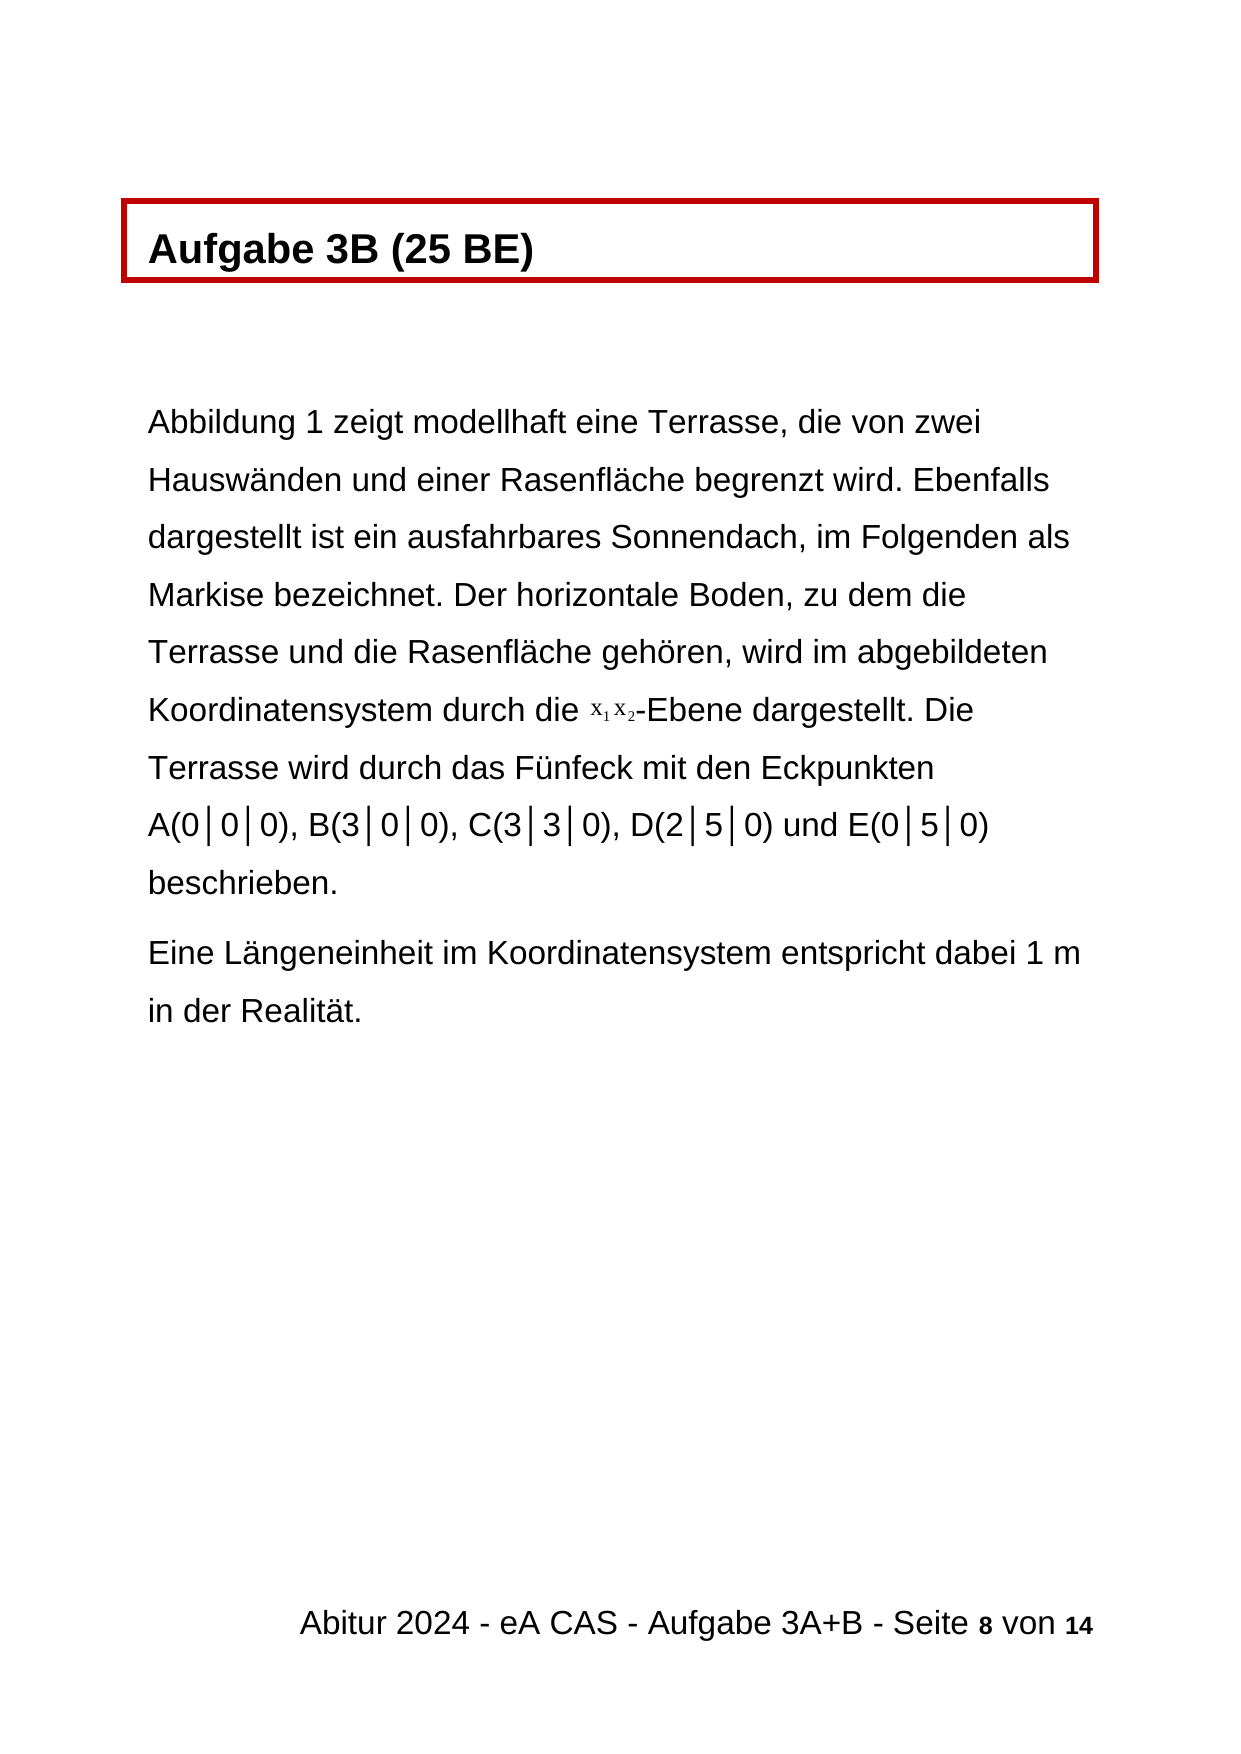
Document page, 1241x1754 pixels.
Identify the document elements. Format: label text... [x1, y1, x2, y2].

subtitle Aufgabe 3B (25 BE) [127, 204, 1093, 277]
text Abbildung 1 zeigt modellhaft eine Terrasse, die von zwei Hauswänden und einer Rasenfläche begrenzt wird. Ebenfalls dargestellt ist ein ausfahrbares Sonnendach, im Folgenden als Markise bezeichnet. Der horizontale Boden, zu dem die Terrasse und die Rasenfläche gehören, wird im abgebildeten Koordinatensystem durch die -Ebene dargestellt. Die Terrasse wird durch das Fünfeck mit den Eckpunkten A(0│0│0), B(3│0│0), C(3│3│0), D(2│5│0) und E(0│5│0) beschrieben. [148, 402, 1093, 901]
text Eine Längeneinheit im Koordinatensystem entspricht dabei 1 m in der Realität. [148, 933, 1093, 1029]
